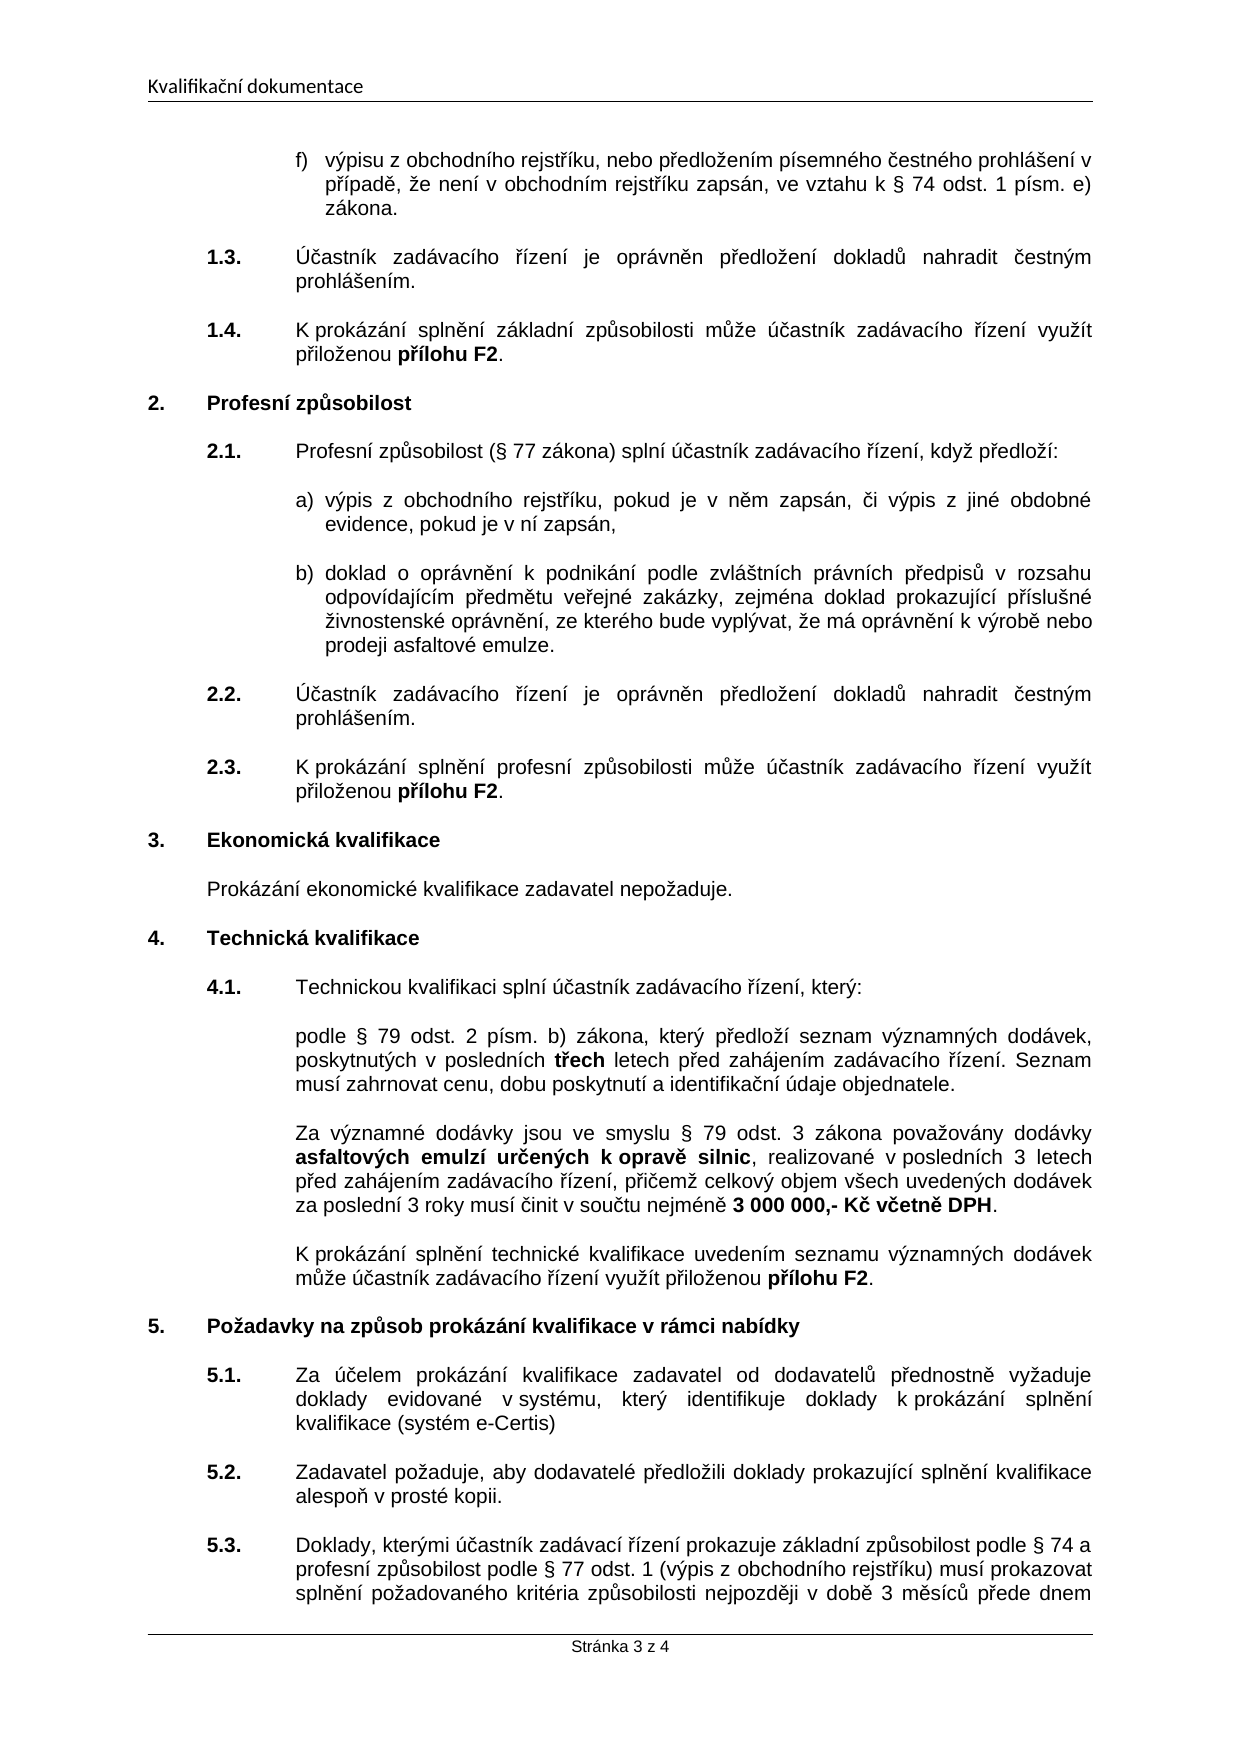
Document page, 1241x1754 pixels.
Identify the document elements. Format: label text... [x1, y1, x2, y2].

list Ekonomická kvalifikace [148, 828, 1093, 852]
list Za účelem prokázání kvalifikace zadavatel od dodavatelů přednostně vyžaduje doklady evidované v systému, který identifikuje doklady k prokázání splnění kvalifikace (systém e-Certis) [207, 1363, 1093, 1435]
list výpis z obchodního rejstříku, pokud je v něm zapsán, či výpis z jiné obdobné evidence, pokud je v ní zapsán, [295, 488, 1093, 536]
list Požadavky na způsob prokázání kvalifikace v rámci nabídky [148, 1314, 1093, 1338]
list Technická kvalifikace [148, 926, 1093, 950]
list K prokázání splnění technické kvalifikace uvedením seznamu významných dodávek může účastník zadávacího řízení využít přiloženou přílohu F2. [295, 1241, 1093, 1289]
list K prokázání splnění základní způsobilosti může účastník zadávacího řízení využít přiloženou přílohu F2. [207, 317, 1093, 365]
list výpisu z obchodního rejstříku, nebo předložením písemného čestného prohlášení v případě, že není v obchodním rejstříku zapsán, ve vztahu k § 74 odst. 1 písm. e) zákona. [295, 148, 1093, 219]
list Profesní způsobilost (§ 77 zákona) splní účastník zadávacího řízení, když předloží: [207, 439, 1093, 463]
list Profesní způsobilost [148, 390, 1093, 414]
list podle § 79 odst. 2 písm. b) zákona, který předloží seznam významných dodávek, poskytnutých v posledních třech letech před zahájením zadávacího řízení. Seznam musí zahrnovat cenu, dobu poskytnutí a identifikační údaje objednatele. [295, 1024, 1093, 1096]
list Technickou kvalifikaci splní účastník zadávacího řízení, který: [207, 975, 1093, 999]
text Za významné dodávky jsou ve smyslu § 79 odst. 3 zákona považovány dodávky asfaltových emulzí určených k opravě silnic, realizované v posledních 3 letech před zahájením zadávacího řízení, přičemž celkový objem všech uvedených dodávek za poslední 3 roky musí činit v součtu nejméně 3 000 000,- Kč včetně DPH. [295, 1121, 1093, 1216]
list Účastník zadávacího řízení je oprávněn předložení dokladů nahradit čestným prohlášením. [207, 682, 1093, 730]
list Účastník zadávacího řízení je oprávněn předložení dokladů nahradit čestným prohlášením. [207, 244, 1093, 292]
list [207, 1533, 1093, 1605]
list K prokázání splnění profesní způsobilosti může účastník zadávacího řízení využít přiloženou přílohu F2. [207, 755, 1093, 803]
list Prokázání ekonomické kvalifikace zadavatel nepožaduje. [207, 877, 1093, 901]
list doklad o oprávnění k podnikání podle zvláštních právních předpisů v rozsahu odpovídajícím předmětu veřejné zakázky, zejména doklad prokazující příslušné živnostenské oprávnění, ze kterého bude vyplývat, že má oprávnění k výrobě nebo prodeji asfaltové emulze. [295, 561, 1093, 657]
list Zadavatel požaduje, aby dodavatelé předložili doklady prokazující splnění kvalifikace alespoň v prosté kopii. [207, 1460, 1093, 1508]
